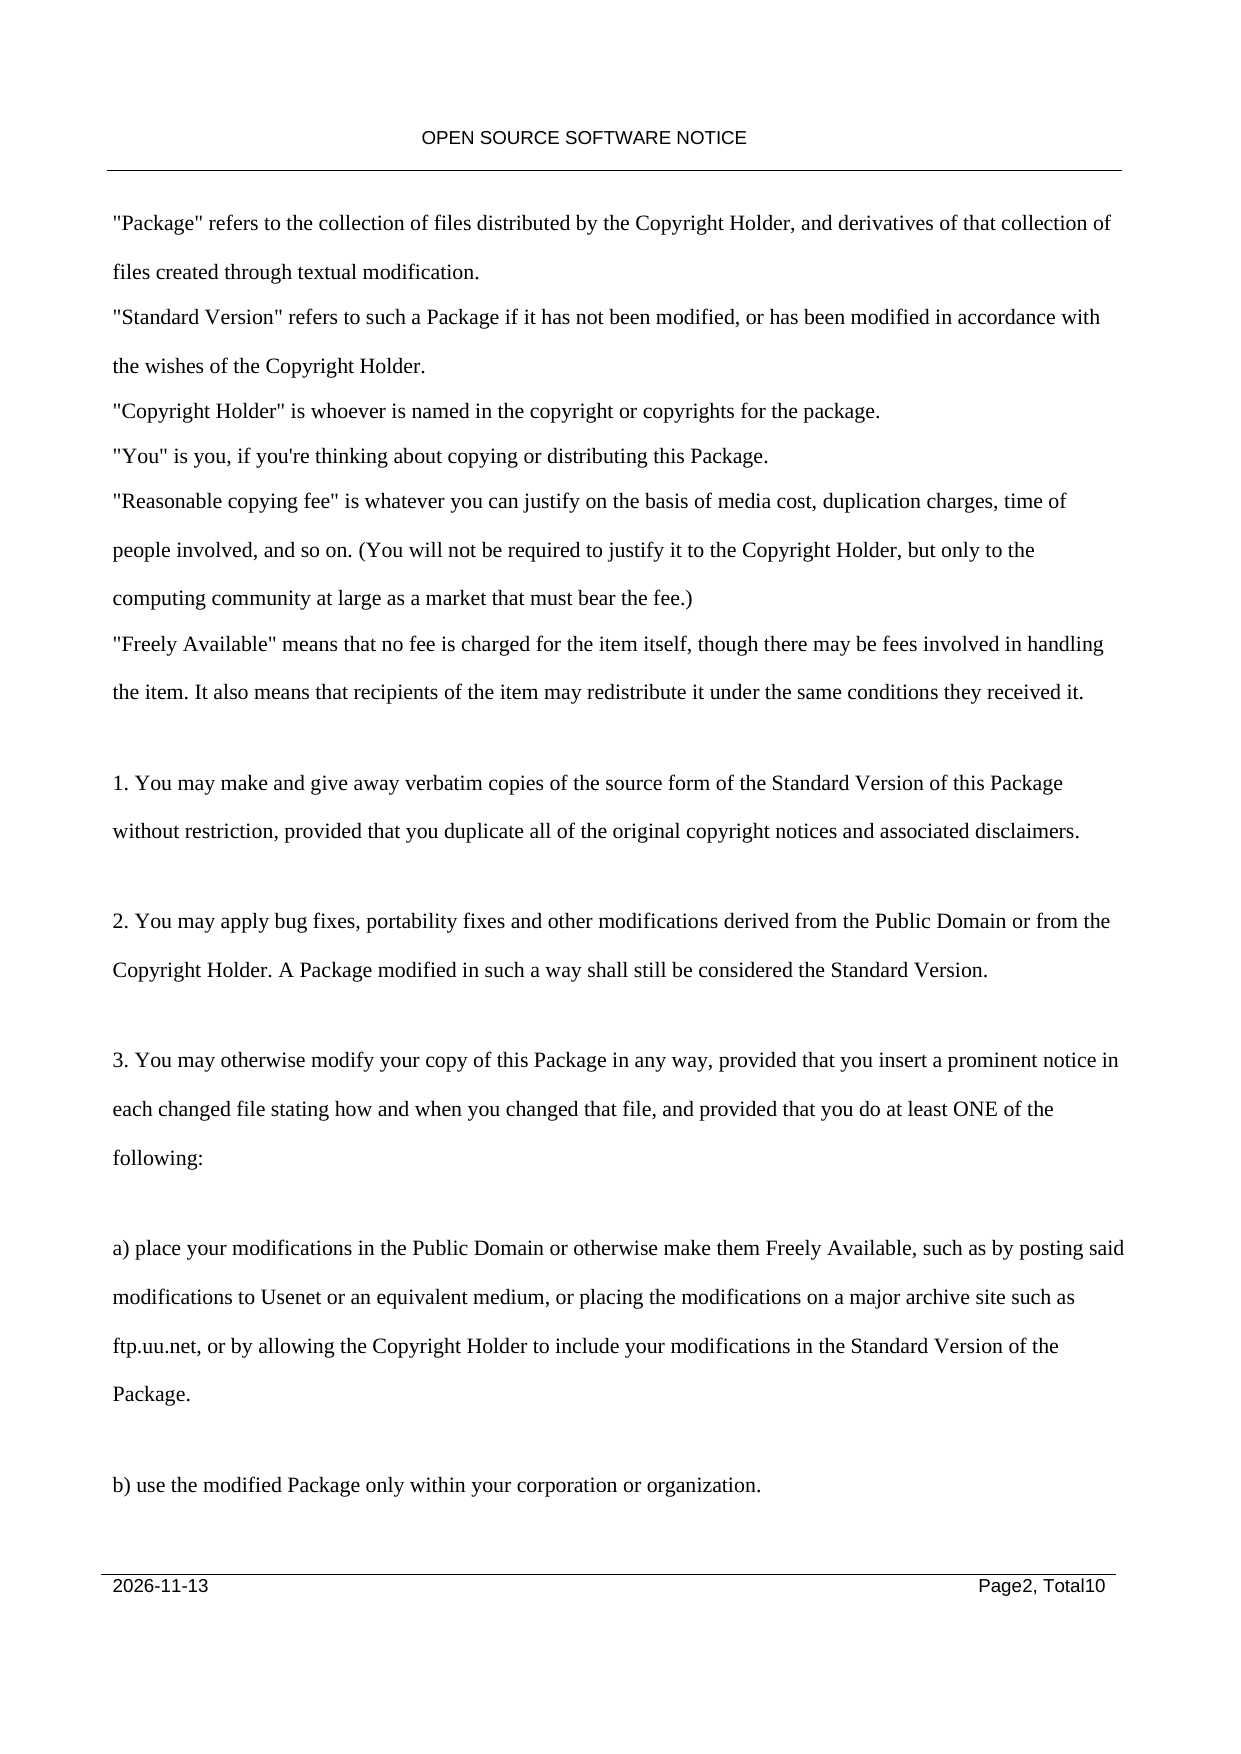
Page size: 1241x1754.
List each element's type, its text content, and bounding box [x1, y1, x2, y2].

text "Copyright Holder" is whoever is named in the copyright or copyrights for the package. [112, 394, 1128, 427]
text b) use the modified Package only within your corporation or organization. [112, 1468, 1128, 1500]
text 3. You may otherwise modify your copy of this Package in any way, provided that you insert a prominent notice in each changed file stating how and when you changed that file, and provided that you do at least ONE of the following: [112, 1044, 1128, 1174]
text "Standard Version" refers to such a Package if it has not been modified, or has been modified in accordance with the wishes of the Copyright Holder. [112, 300, 1128, 381]
text "You" is you, if you're thinking about copying or distributing this Package. [112, 439, 1128, 472]
text "Reasonable copying fee" is whatever you can justify on the basis of media cost, duplication charges, time of people involved, and so on. (You will not be required to justify it to the Copyright Holder, but only to the computing community at large as a market that must bear the fee.) [112, 484, 1128, 614]
text 2. You may apply bug fixes, portability fixes and other modifications derived from the Public Domain or from the Copyright Holder. A Package modified in such a way shall still be considered the Standard Version. [112, 905, 1128, 986]
text "Package" refers to the collection of files distributed by the Copyright Holder, and derivatives of that collection of files created through textual modification. [112, 206, 1128, 288]
text "Freely Available" means that no fee is charged for the item itself, though there may be fees involved in handling the item. It also means that recipients of the item may redistribute it under the same conditions they received it. [112, 627, 1128, 708]
text 1. You may make and give away verbatim copies of the source form of the Standard Version of this Package without restriction, provided that you duplicate all of the original copyright notices and associated disclaimers. [112, 766, 1128, 847]
text a) place your modifications in the Public Domain or otherwise make them Freely Available, such as by posting said modifications to Usenet or an equivalent medium, or placing the modifications on a major archive site such as ftp.uu.net, or by allowing the Copyright Holder to include your modifications in the Standard Version of the Package. [112, 1231, 1128, 1410]
